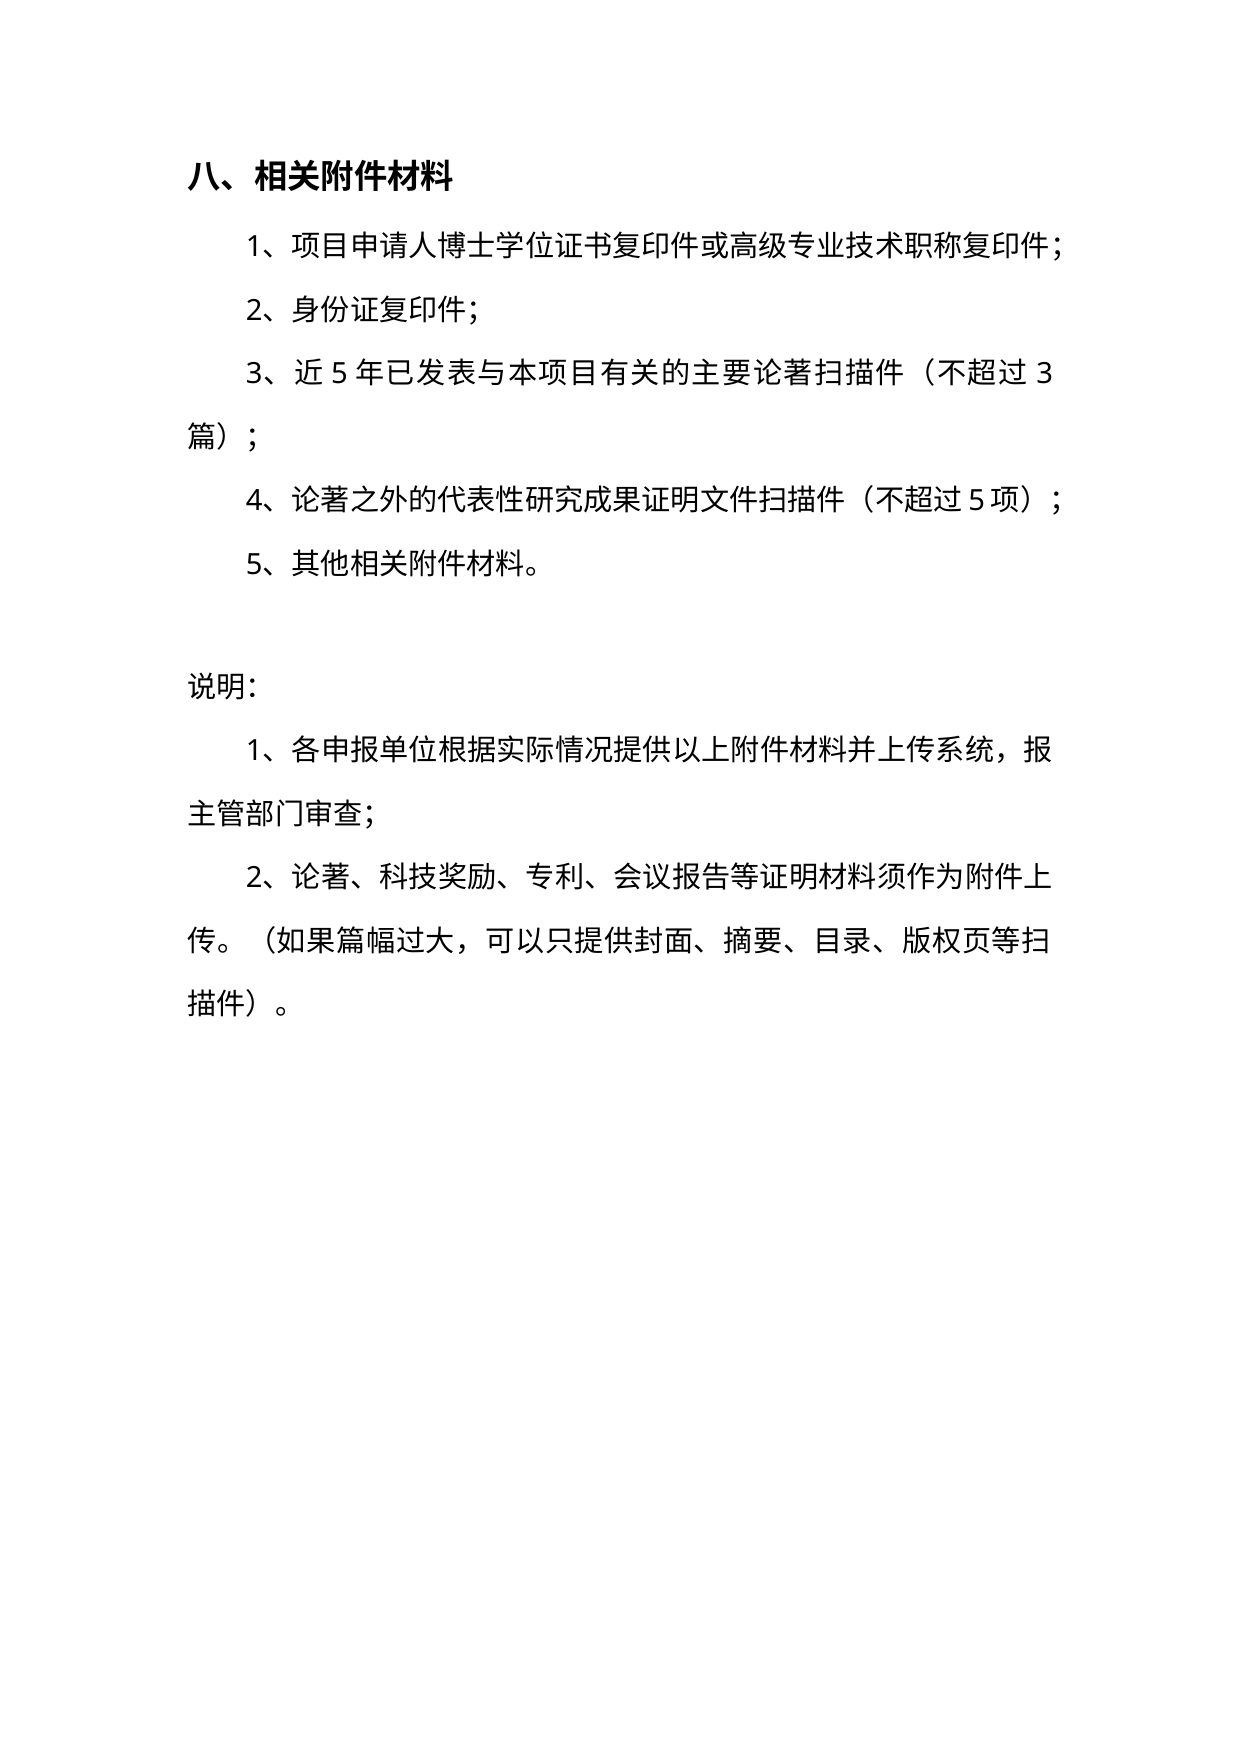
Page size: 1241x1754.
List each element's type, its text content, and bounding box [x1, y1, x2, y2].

text 2、身份证复印件； [187, 286, 1053, 328]
text 5、其他相关附件材料。 [187, 540, 1053, 583]
text 八、相关附件材料(文档标题) [187, 150, 1053, 198]
text 4、论著之外的代表性研究成果证明文件扫描件（不超过5项）； [187, 477, 1053, 519]
text 3、近5年已发表与本项目有关的主要论著扫描件（不超过3篇）； [187, 350, 1053, 456]
text 说明： [187, 663, 1053, 706]
text 1、项目申请人博士学位证书复印件或高级专业技术职称复印件； [187, 223, 1053, 265]
text 1、各申报单位根据实际情况提供以上附件材料并上传系统，报主管部门审查； [187, 727, 1053, 832]
text 2、论著、科技奖励、专利、会议报告等证明材料须作为附件上传。（如果篇幅过大，可以只提供封面、摘要、目录、版权页等扫描件）。 [187, 854, 1053, 1023]
